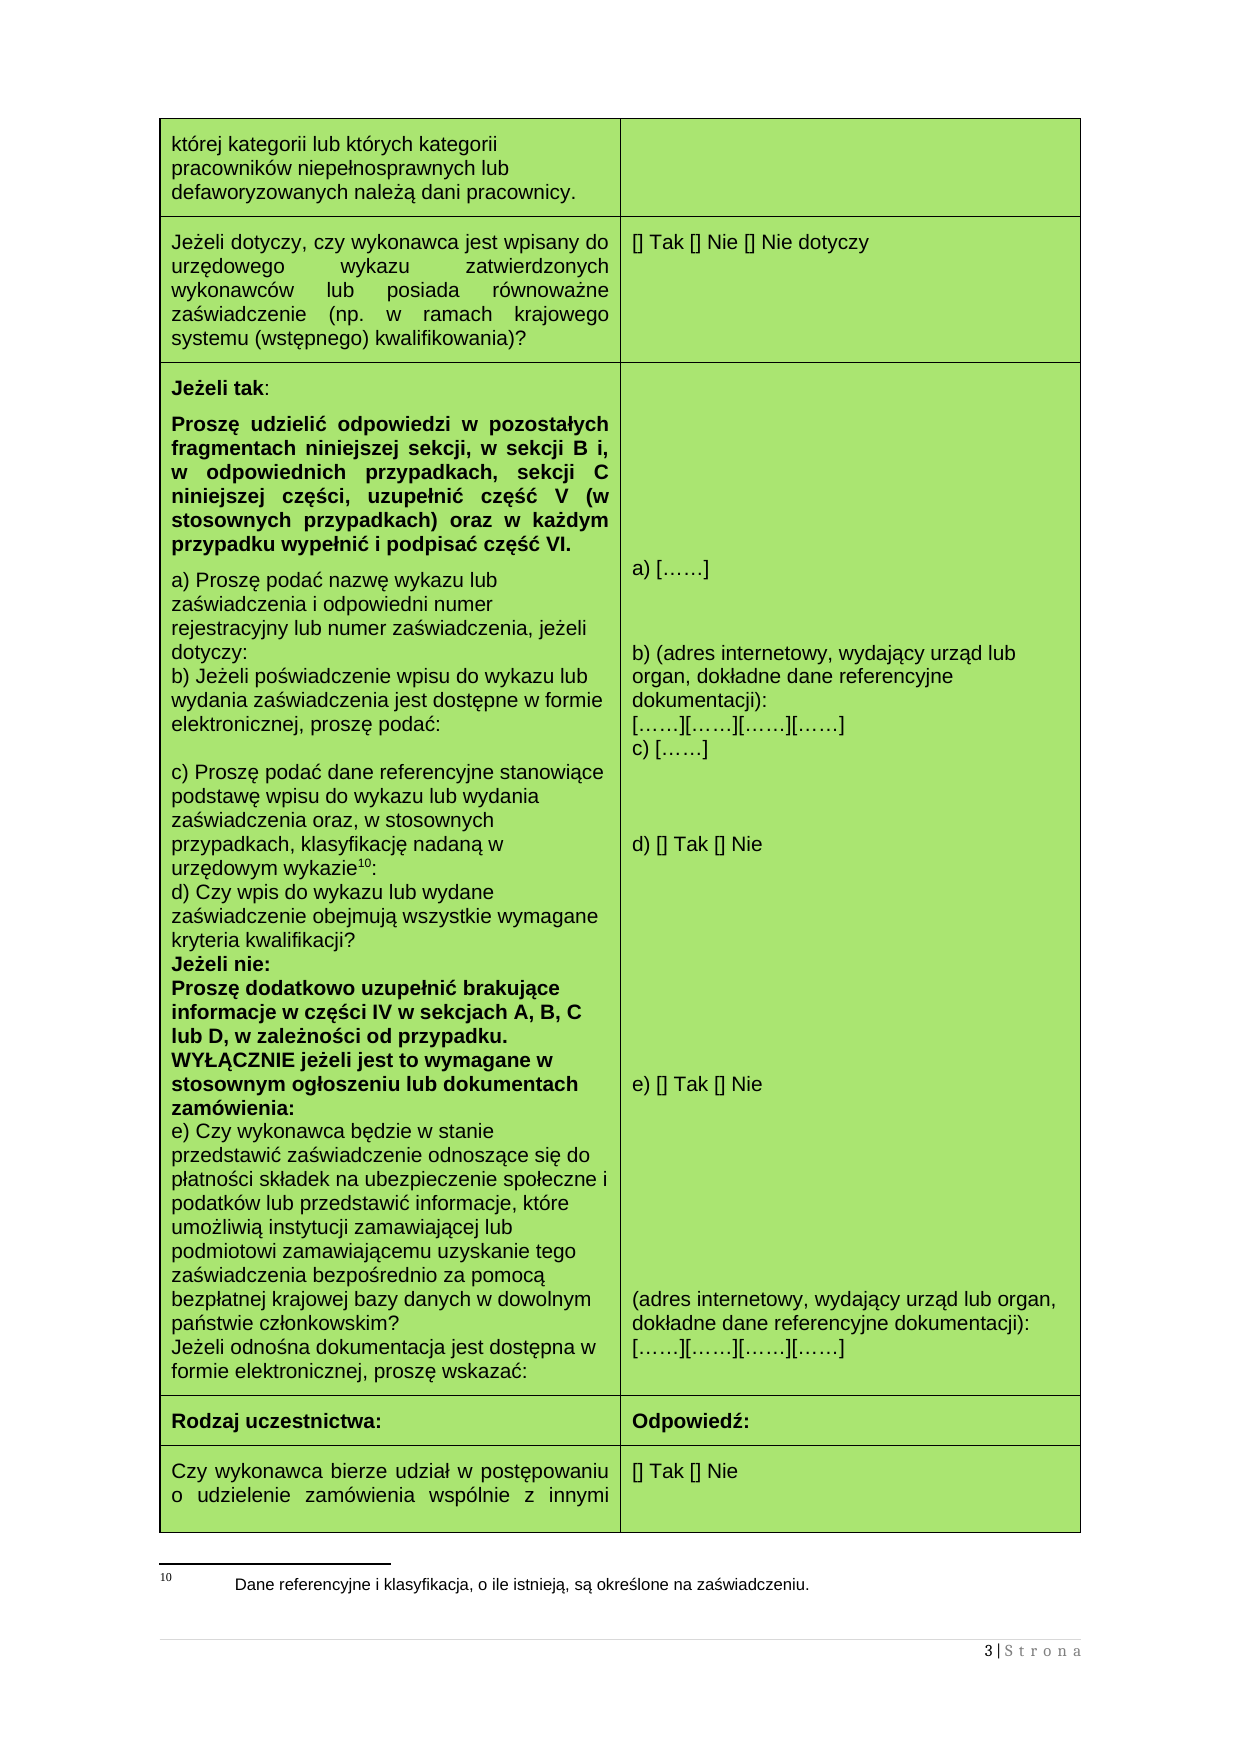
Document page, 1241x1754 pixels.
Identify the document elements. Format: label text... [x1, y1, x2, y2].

table_cell Jeżeli dotyczy, czy wykonawca jest wpisany do urzędowego wykazu zatwierdzonych wykonawców lub posiada równoważne zaświadczenie (np. w ramach krajowego systemu (wstępnego) kwalifikowania)? [161, 217, 620, 362]
table_cell [] Tak [] Nie [] Nie dotyczy [621, 217, 1080, 362]
table_cell Rodzaj uczestnictwa: [161, 1396, 620, 1445]
table_cell a) [……] b) (adres internetowy, wydający urząd lub organ, dokładne dane referencyjne dokumentacji): [……][……][……][……] c) [……] d) [] Tak [] Nie e) [] Tak [] Nie (adres internetowy, wydający urząd lub organ, dokładne dane referencyjne dokumentacji): [……][……][……][……] [621, 363, 1080, 1395]
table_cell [161, 1446, 620, 1532]
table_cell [161, 119, 620, 216]
table_cell Odpowiedź: [621, 1396, 1080, 1445]
table_cell [] Tak [] Nie [621, 1446, 1080, 1532]
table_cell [621, 119, 1080, 216]
table_cell Jeżeli tak: Proszę udzielić odpowiedzi w pozostałych fragmentach niniejszej sekcji, w sekcji B i, w odpowiednich przypadkach, sekcji C niniejszej części, uzupełnić część V (w stosownych przypadkach) oraz w każdym przypadku wypełnić i podpisać część VI. a) Proszę podać nazwę wykazu lub zaświadczenia i odpowiedni numer rejestracyjny lub numer zaświadczenia, jeżeli dotyczy: b) Jeżeli poświadczenie wpisu do wykazu lub wydania zaświadczenia jest dostępne w formie elektronicznej, proszę podać: c) Proszę podać dane referencyjne stanowiące podstawę wpisu do wykazu lub wydania zaświadczenia oraz, w stosownych przypadkach, klasyfikację nadaną w urzędowym wykazie: d) Czy wpis do wykazu lub wydane zaświadczenie obejmują wszystkie wymagane kryteria kwalifikacji? Jeżeli nie: Proszę dodatkowo uzupełnić brakujące informacje w części IV w sekcjach A, B, C lub D, w zależności od przypadku. WYŁĄCZNIE jeżeli jest to wymagane w stosownym ogłoszeniu lub dokumentach zamówienia: e) Czy wykonawca będzie w stanie przedstawić zaświadczenie odnoszące się do płatności składek na ubezpieczenie społeczne i podatków lub przedstawić informacje, które umożliwią instytucji zamawiającej lub podmiotowi zamawiającemu uzyskanie tego zaświadczenia bezpośrednio za pomocą bezpłatnej krajowej bazy danych w dowolnym państwie członkowskim? Jeżeli odnośna dokumentacja jest dostępna w formie elektronicznej, proszę wskazać: [161, 363, 620, 1395]
